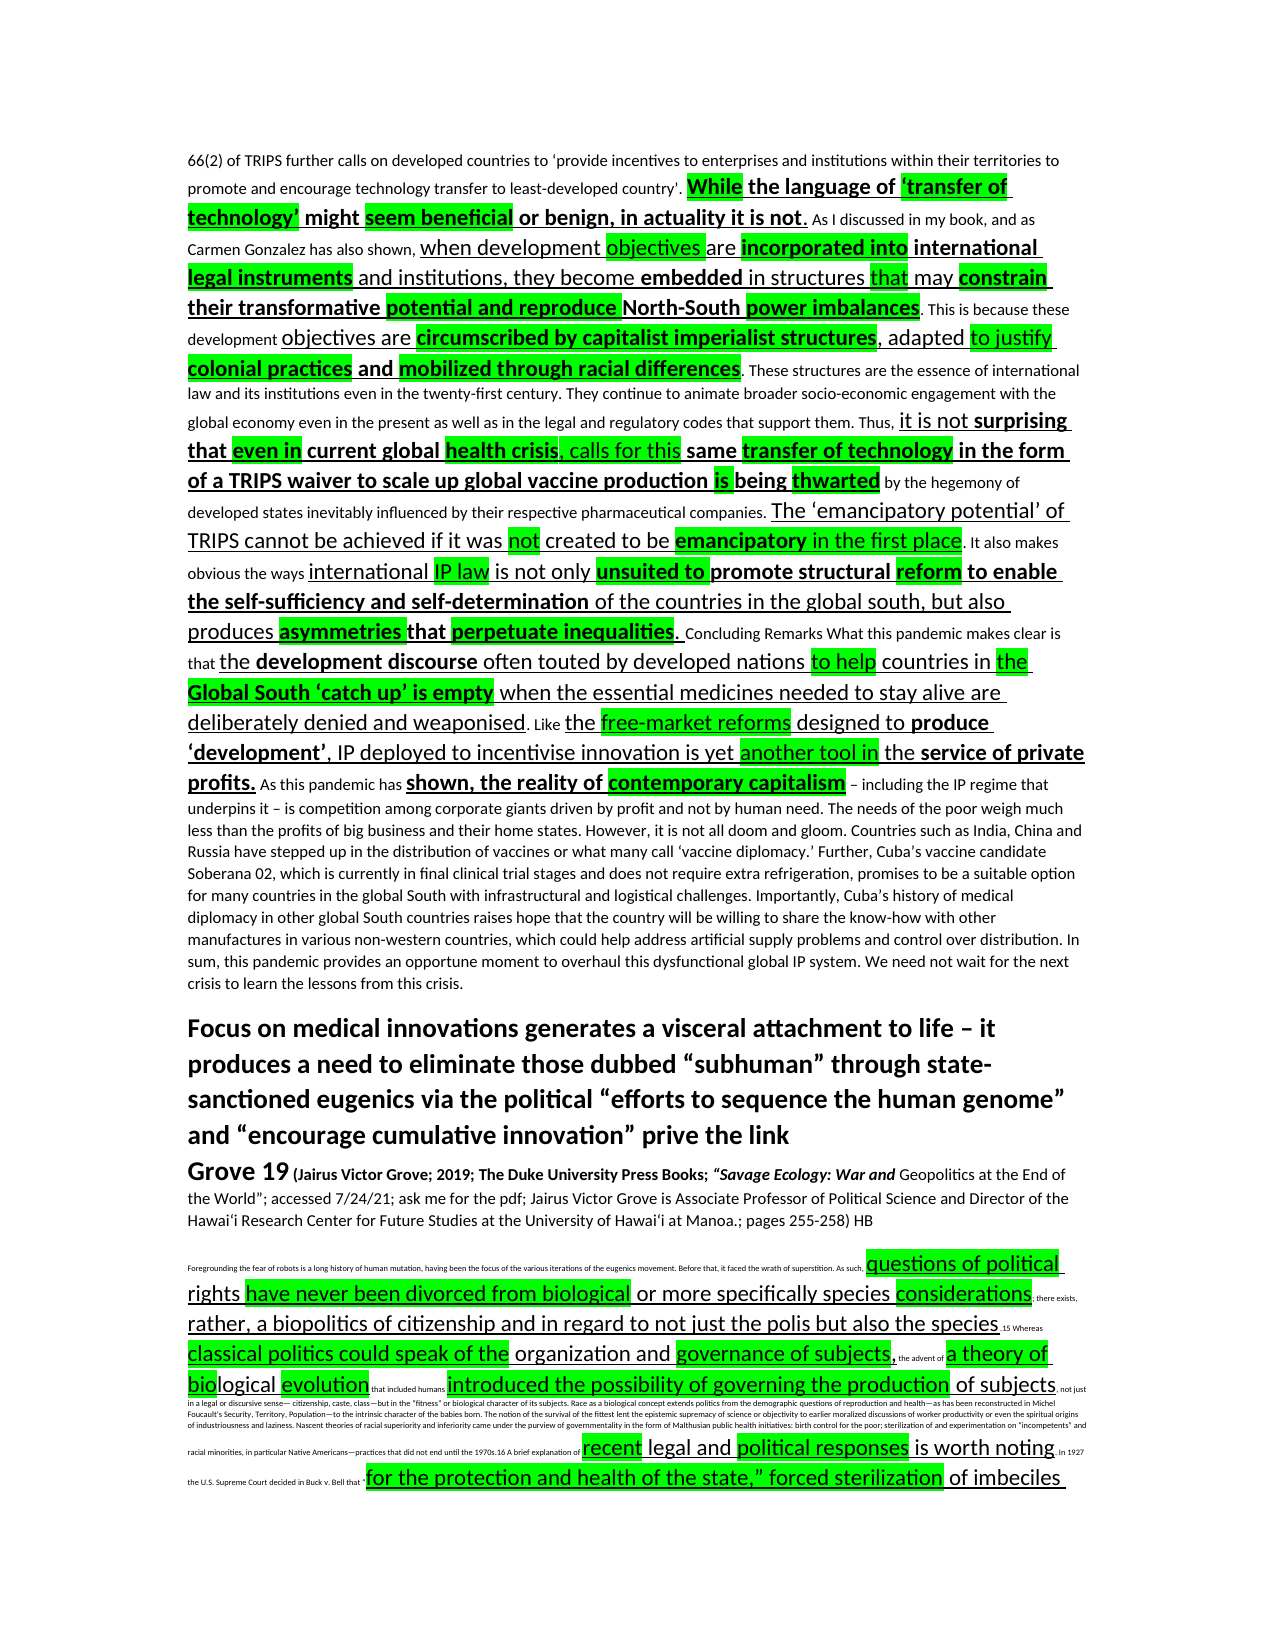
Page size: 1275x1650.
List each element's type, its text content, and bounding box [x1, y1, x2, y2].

subtitle Focus on medical innovations generates a visceral attachment to life – it produces a need to eliminate those dubbed “subhuman” through state-sanctioned eugenics via the political “efforts to sequence the human genome” and “encourage cumulative innovation” prive the link [187, 1011, 1087, 1151]
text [187, 150, 1087, 993]
text Grove 19 (Jairus Victor Grove; 2019; The Duke University Press Books; “Savage Ecology: War and Geopolitics at the End of the World”; accessed 7/24/21; ask me for the pdf; Jairus Victor Grove is Associate Professor of Political Science and Director of the Hawai‘i Research Center for Future Studies at the University of Hawai‘i at Manoa.; pages 255-258) HB [187, 1154, 1087, 1231]
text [187, 1249, 1087, 1491]
